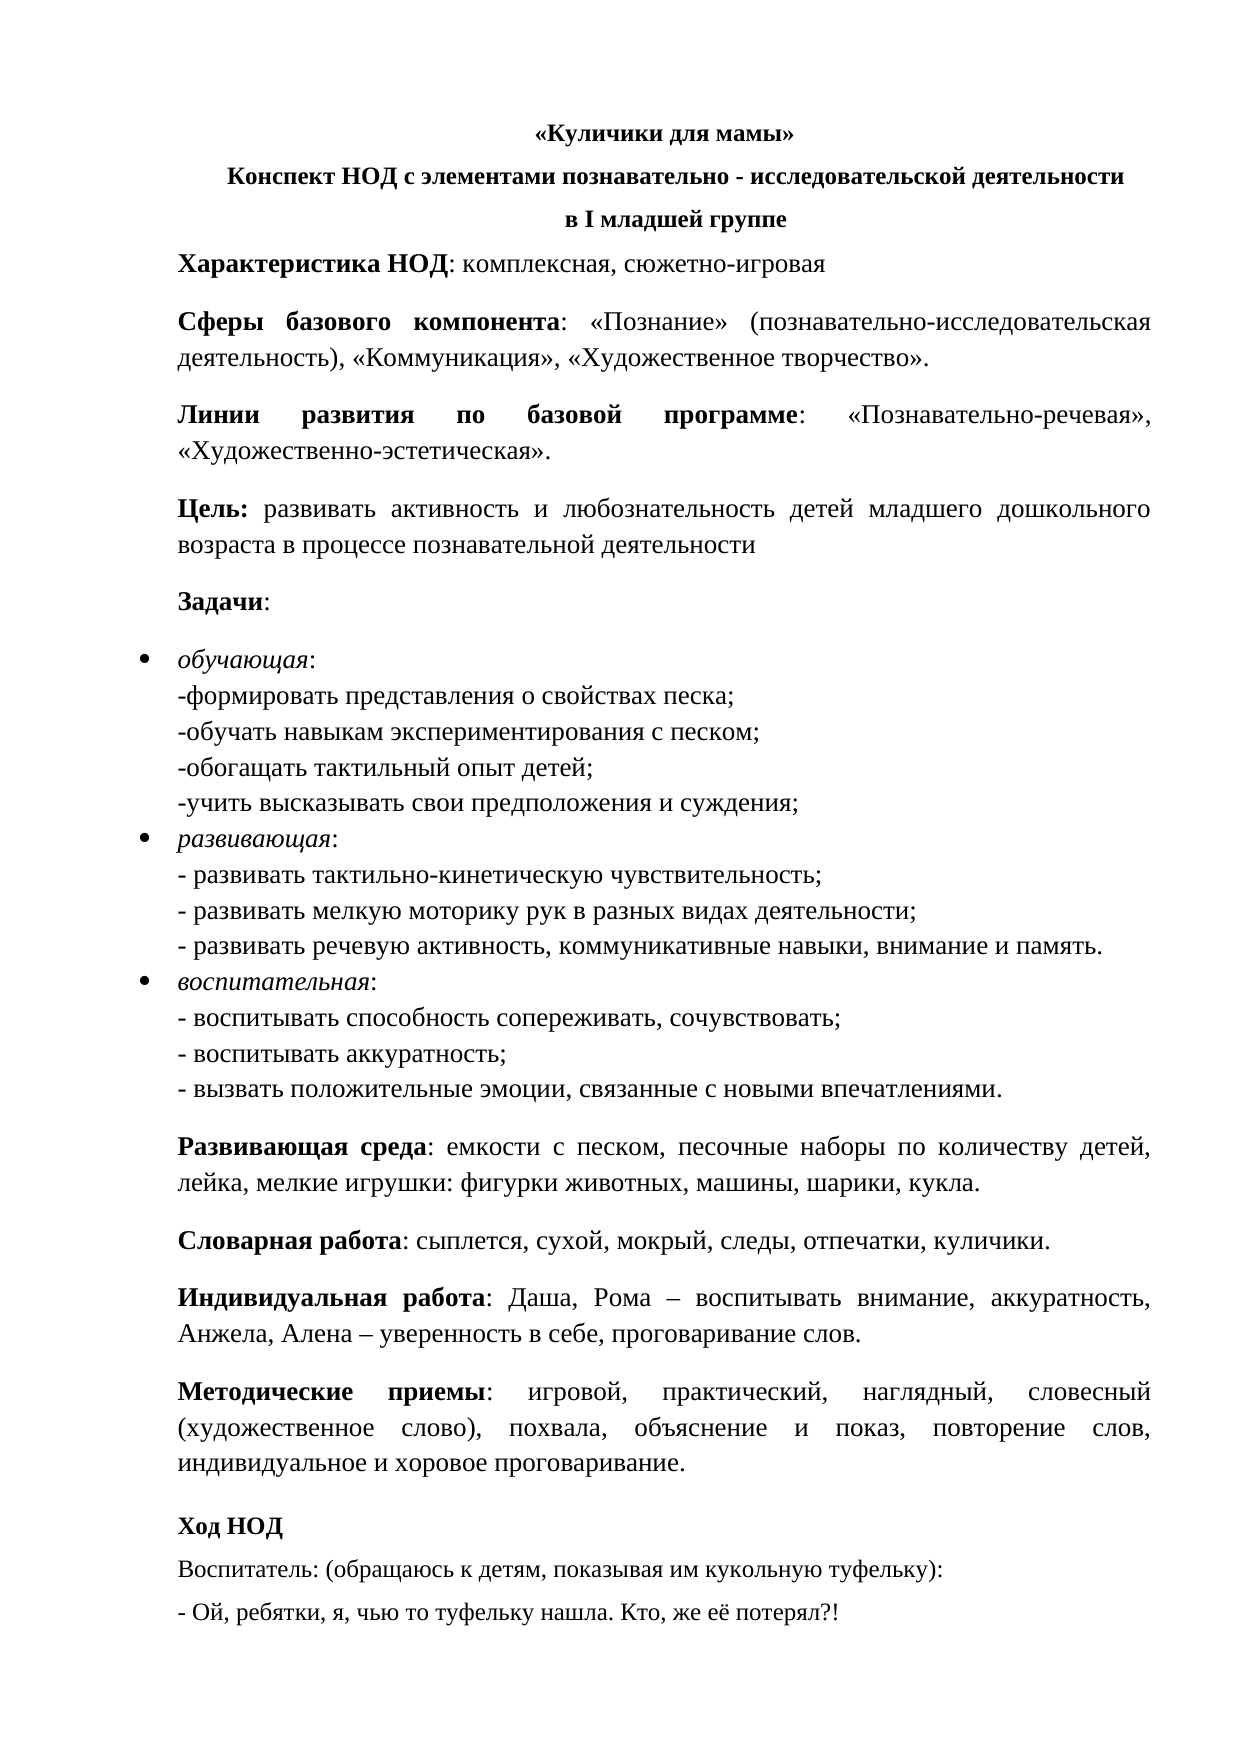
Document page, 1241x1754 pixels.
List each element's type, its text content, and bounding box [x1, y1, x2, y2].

text - развивать мелкую моторику рук в разных видах деятельности; [177, 894, 1152, 925]
list обучающая: [140, 643, 1152, 674]
text Цель: развивать активность и любознательность детей младшего дошкольного возраста в процессе познавательной деятельности [177, 492, 1152, 559]
text - воспитывать аккуратность; [177, 1037, 1152, 1068]
text - воспитывать способность сопереживать, сочувствовать; [177, 1001, 1152, 1032]
text - развивать речевую активность, коммуникативные навыки, внимание и память. [177, 929, 1152, 961]
text Развивающая среда: емкости с песком, песочные наборы по количеству детей, лейка, мелкие игрушки: фигурки животных, машины, шарики, кукла. [177, 1130, 1152, 1197]
text «Куличики для мамы» [177, 118, 1152, 147]
text Ход НОД [177, 1511, 1152, 1539]
text -обучать навыкам экспериментирования с песком; [177, 715, 1152, 746]
list развивающая: [140, 822, 1152, 853]
text Сферы базового компонента: «Познание» (познавательно-исследовательская деятельность), «Коммуникация», «Художественное творчество». [177, 305, 1152, 372]
text -учить высказывать свои предположения и суждения; [177, 786, 1152, 817]
text Воспитатель: (обращаюсь к детям, показывая им кукольную туфельку): [177, 1554, 1152, 1583]
text Характеристика НОД: комплексная, сюжетно-игровая [177, 247, 1152, 279]
text Индивидуальная работа: Даша, Рома – воспитывать внимание, аккуратность, Анжела, Алена – уверенность в себе, проговаривание слов. [177, 1281, 1152, 1348]
text Линии развития по базовой программе: «Познавательно-речевая», «Художественно-эстетическая». [177, 399, 1152, 466]
list воспитательная: [140, 965, 1152, 996]
text Конспект НОД с элементами познавательно - исследовательской деятельности в I младшей группе [222, 161, 1130, 233]
text -формировать представления о свойствах песка; [177, 679, 1152, 710]
text Методические приемы: игровой, практический, наглядный, словесный (художественное слово), похвала, объяснение и показ, повторение слов, индивидуальное и хоровое проговаривание. [177, 1375, 1152, 1477]
text -обогащать тактильный опыт детей; [177, 751, 1152, 782]
text - развивать тактильно-кинетическую чувствительность; [177, 858, 1152, 889]
text Задачи: [177, 586, 1152, 617]
text - вызвать положительные эмоции, связанные с новыми впечатлениями. [177, 1073, 1152, 1104]
text - Ой, ребятки, я, чью то туфельку нашла. Кто, же её потерял?! [177, 1597, 1152, 1626]
text Словарная работа: сыплется, сухой, мокрый, следы, отпечатки, куличики. [177, 1224, 1152, 1255]
